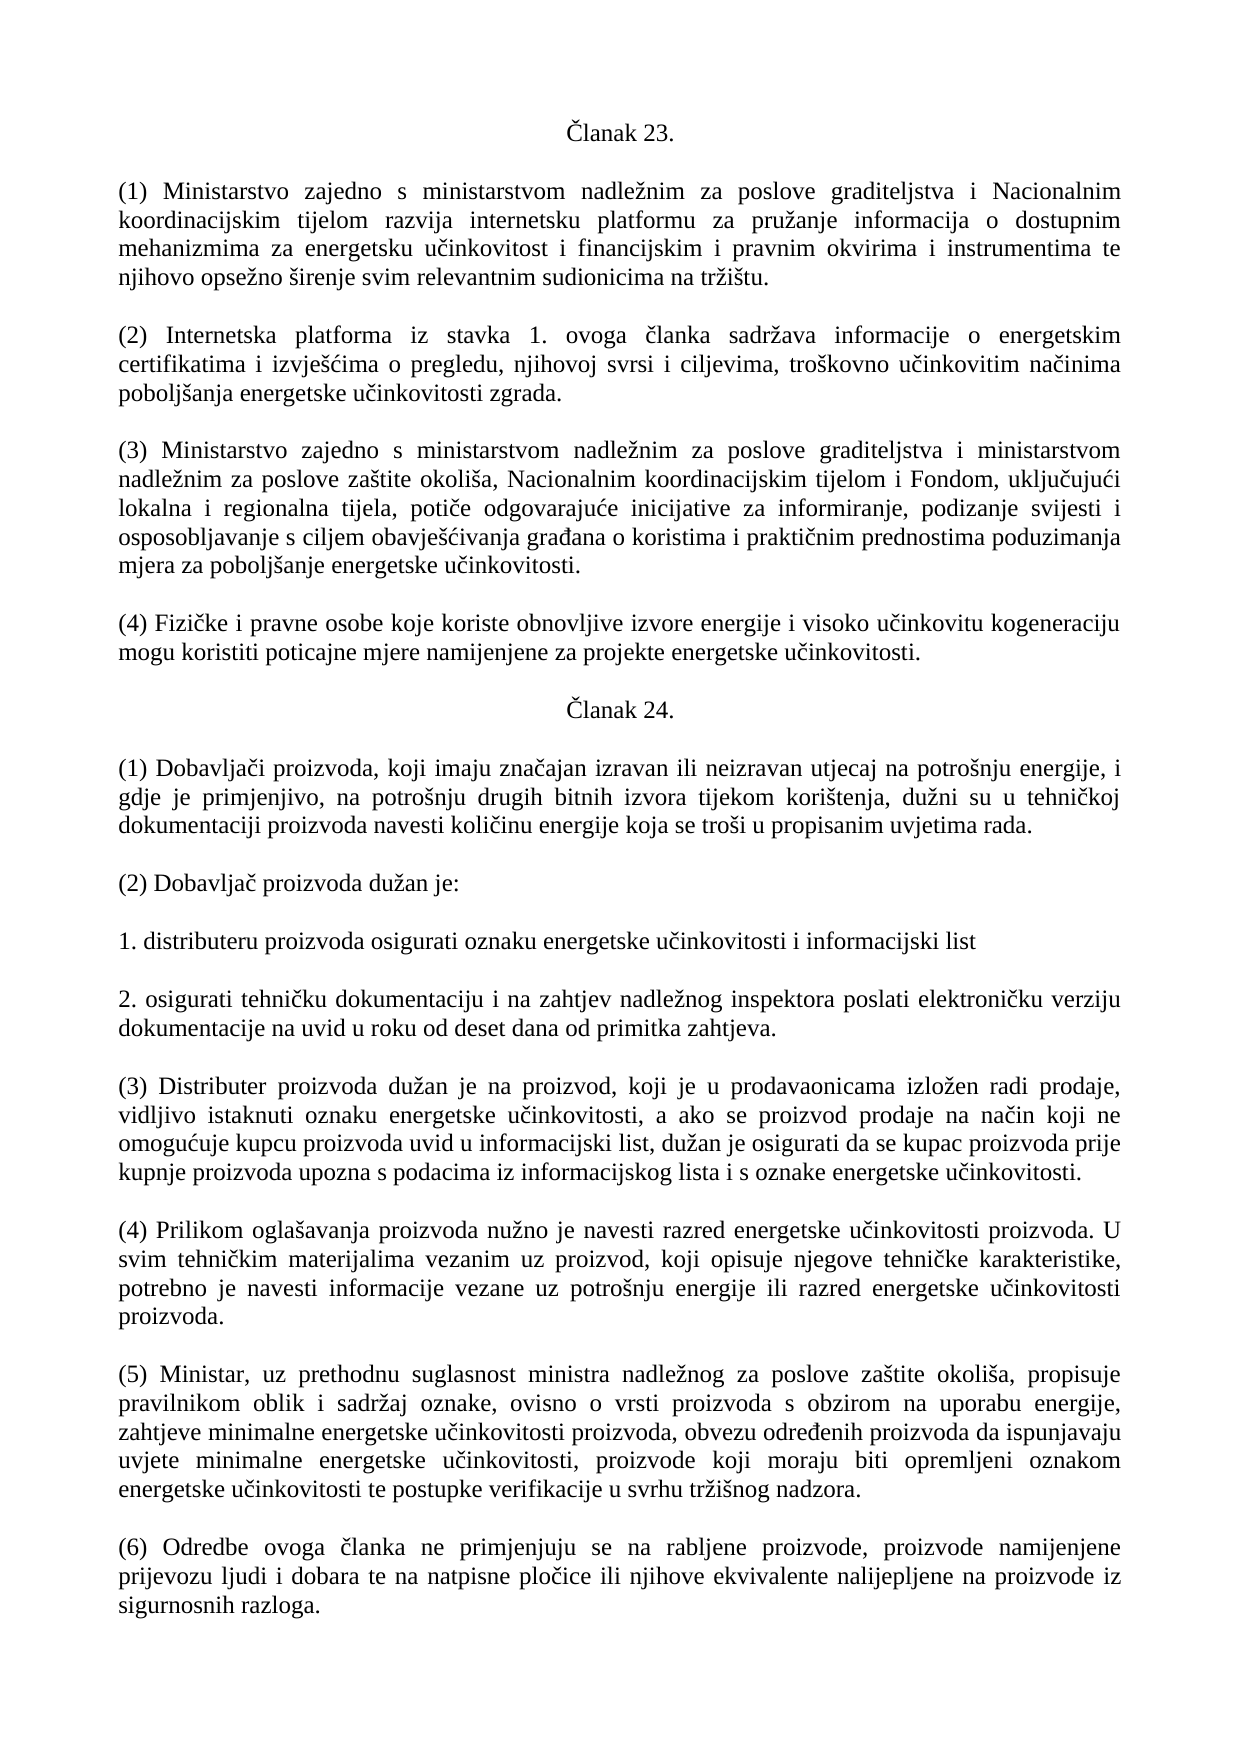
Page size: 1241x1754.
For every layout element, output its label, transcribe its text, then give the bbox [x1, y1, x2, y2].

text (6) Odredbe ovoga članka ne primjenjuju se na rabljene proizvode, proizvode namijenjene prijevozu ljudi i dobara te na natpisne pločice ili njihove ekvivalente nalijepljene na proizvode iz sigurnosnih razloga. [118, 1532, 1122, 1618]
text (4) Fizičke i pravne osobe koje koriste obnovljive izvore energije i visoko učinkovitu kogeneraciju mogu koristiti poticajne mjere namijenjene za projekte energetske učinkovitosti. [118, 608, 1122, 666]
text (2) Dobavljač proizvoda dužan je: [118, 868, 1122, 897]
text Članak 24. [118, 695, 1122, 724]
text 2. osigurati tehničku dokumentaciju i na zahtjev nadležnog inspektora poslati elektroničku verziju dokumentacije na uvid u roku od deset dana od primitka zahtjeva. [118, 984, 1122, 1042]
text (3) Distributer proizvoda dužan je na proizvod, koji je u prodavaonicama izložen radi prodaje, vidljivo istaknuti oznaku energetske učinkovitosti, a ako se proizvod prodaje na način koji ne omogućuje kupcu proizvoda uvid u informacijski list, dužan je osigurati da se kupac proizvoda prije kupnje proizvoda upozna s podacima iz informacijskog lista i s oznake energetske učinkovitosti. [118, 1071, 1122, 1186]
text (2) Internetska platforma iz stavka 1. ovoga članka sadržava informacije o energetskim certifikatima i izvješćima o pregledu, njihovoj svrsi i ciljevima, troškovno učinkovitim načinima poboljšanja energetske učinkovitosti zgrada. [118, 320, 1122, 406]
text (1) Dobavljači proizvoda, koji imaju značajan izravan ili neizravan utjecaj na potrošnju energije, i gdje je primjenjivo, na potrošnju drugih bitnih izvora tijekom korištenja, dužni su u tehničkoj dokumentaciji proizvoda navesti količinu energije koja se troši u propisanim uvjetima rada. [118, 753, 1122, 839]
text (3) Ministarstvo zajedno s ministarstvom nadležnim za poslove graditeljstva i ministarstvom nadležnim za poslove zaštite okoliša, Nacionalnim koordinacijskim tijelom i Fondom, uključujući lokalna i regionalna tijela, potiče odgovarajuće inicijative za informiranje, podizanje svijesti i osposobljavanje s ciljem obavješćivanja građana o koristima i praktičnim prednostima poduzimanja mjera za poboljšanje energetske učinkovitosti. [118, 436, 1122, 579]
text 1. distributeru proizvoda osigurati oznaku energetske učinkovitosti i informacijski list [118, 926, 1122, 955]
text (4) Prilikom oglašavanja proizvoda nužno je navesti razred energetske učinkovitosti proizvoda. U svim tehničkim materijalima vezanim uz proizvod, koji opisuje njegove tehničke karakteristike, potrebno je navesti informacije vezane uz potrošnju energije ili razred energetske učinkovitosti proizvoda. [118, 1215, 1122, 1330]
text (1) Ministarstvo zajedno s ministarstvom nadležnim za poslove graditeljstva i Nacionalnim koordinacijskim tijelom razvija internetsku platformu za pružanje informacija o dostupnim mehanizmima za energetsku učinkovitost i financijskim i pravnim okvirima i instrumentima te njihovo opsežno širenje svim relevantnim sudionicima na tržištu. [118, 176, 1122, 291]
text (5) Ministar, uz prethodnu suglasnost ministra nadležnog za poslove zaštite okoliša, propisuje pravilnikom oblik i sadržaj oznake, ovisno o vrsti proizvoda s obzirom na uporabu energije, zahtjeve minimalne energetske učinkovitosti proizvoda, obvezu određenih proizvoda da ispunjavaju uvjete minimalne energetske učinkovitosti, proizvode koji moraju biti opremljeni oznakom energetske učinkovitosti te postupke verifikacije u svrhu tržišnog nadzora. [118, 1359, 1122, 1503]
text Članak 23. [118, 118, 1122, 147]
